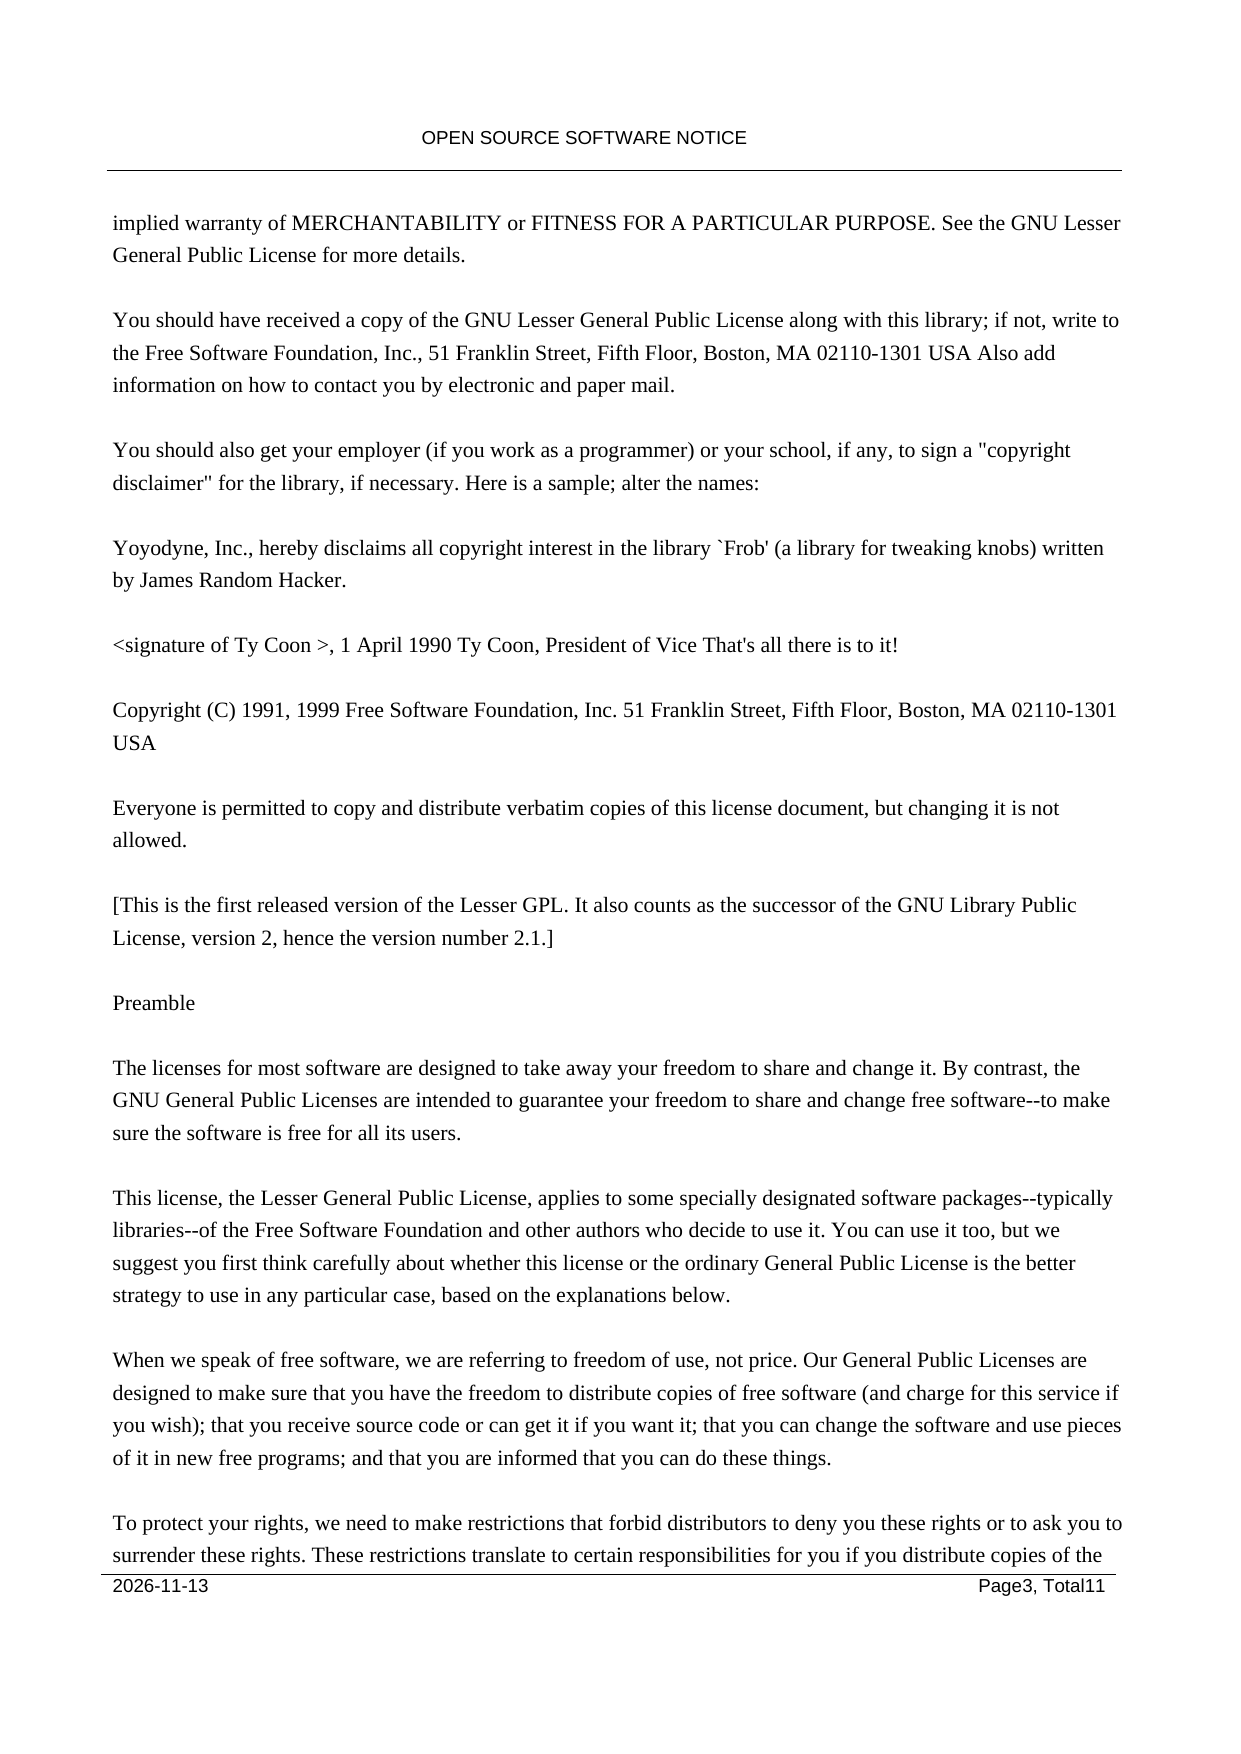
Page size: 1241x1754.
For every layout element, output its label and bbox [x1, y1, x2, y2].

text [112, 206, 1128, 1571]
